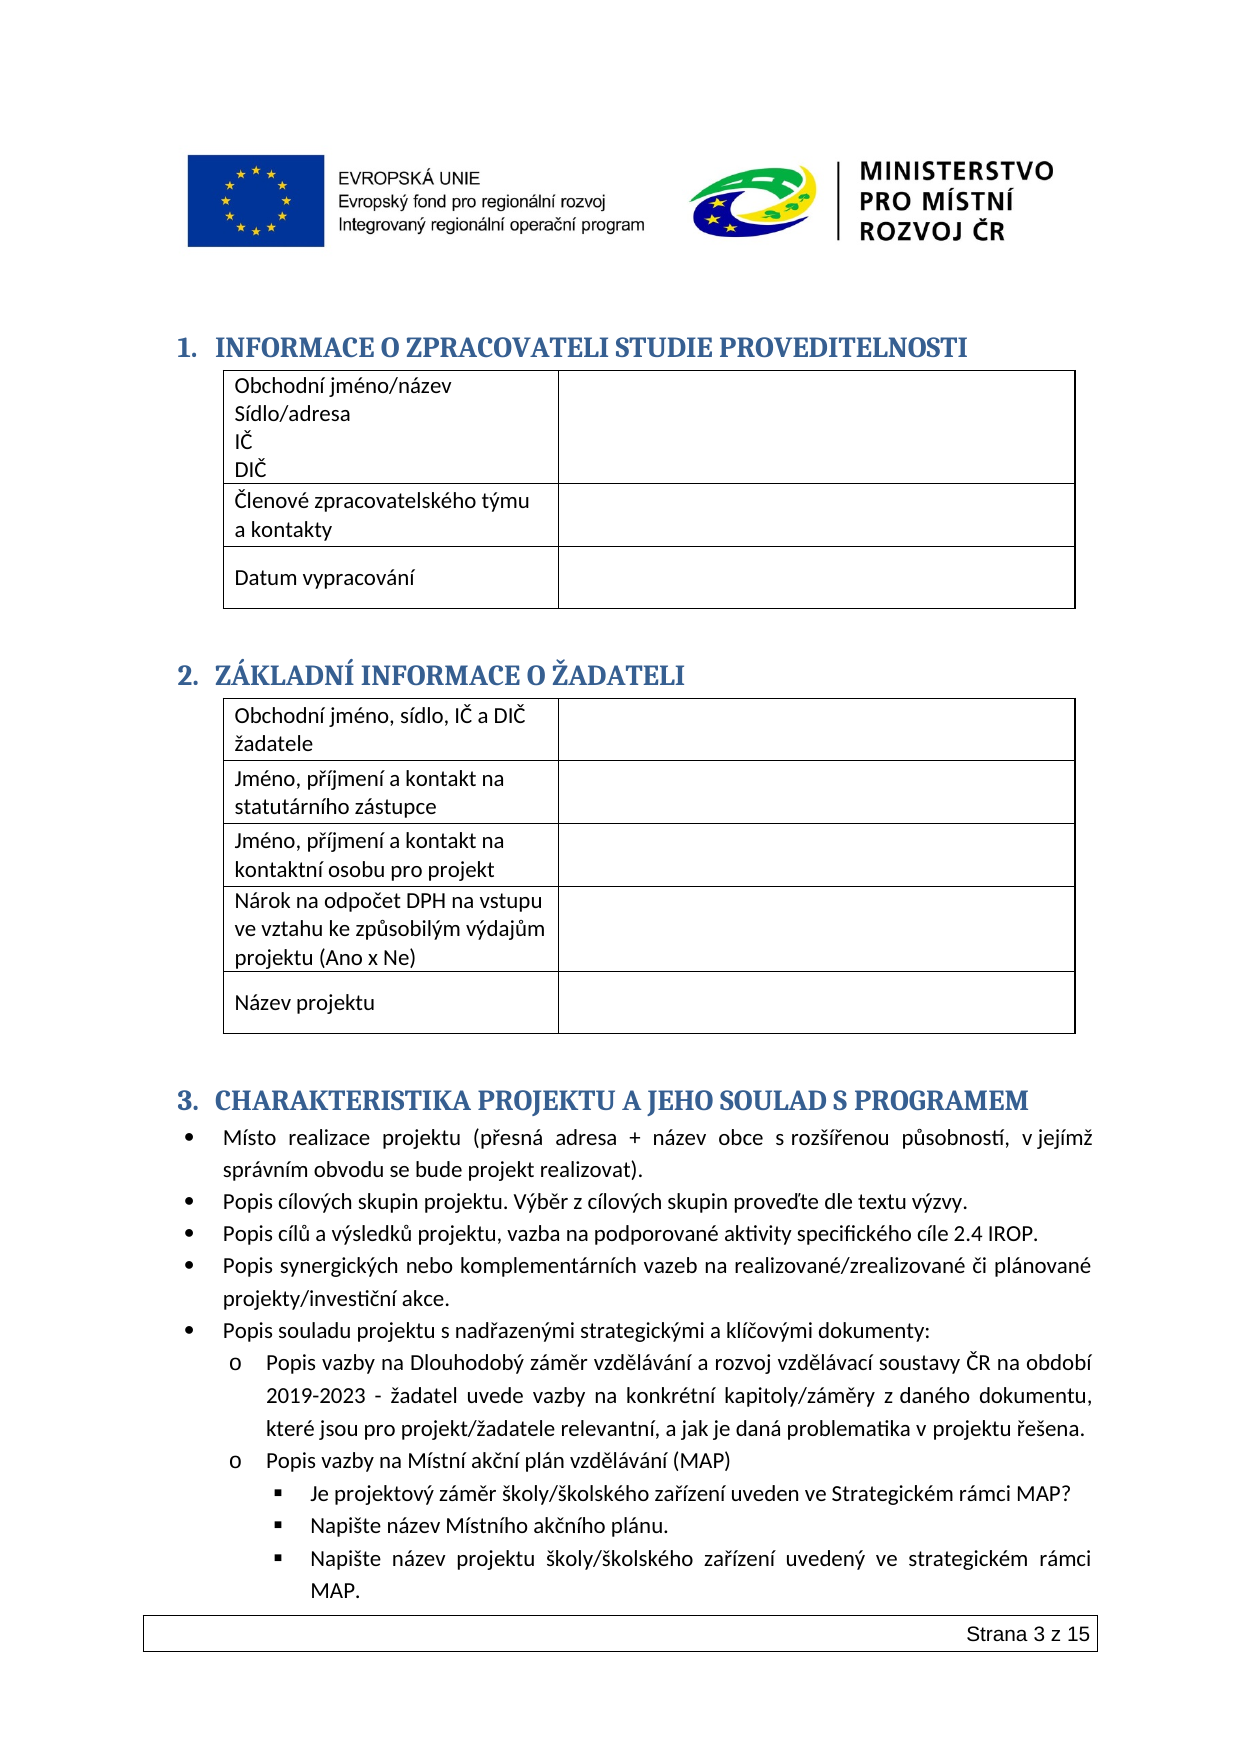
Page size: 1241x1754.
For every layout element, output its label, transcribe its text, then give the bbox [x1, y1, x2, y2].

table_cell Jméno, příjmení a kontakt na statutárního zástupce [224, 761, 558, 823]
picture [157, 123, 1083, 277]
table_header Obchodní jméno, sídlo, IČ a DIČ žadatele [224, 699, 558, 760]
list Napište název projektu školy/školského zařízení uvedený ve strategickém rámci MAP. [273, 1544, 1093, 1604]
list Popis vazby na Dlouhodobý záměr vzdělávání a rozvoj vzdělávací soustavy ČR na období 2019-2023 - žadatel uvede vazby na konkrétní kapitoly/záměry z daného dokumentu, které jsou pro projekt/žadatele relevantní, a jak je daná problematika v projektu řešena. [228, 1348, 1093, 1442]
subtitle Charakteristika projektu a jeho soulad s programem [177, 1084, 1093, 1118]
list Napište název Místního akčního plánu. [273, 1512, 1093, 1539]
table_cell [559, 547, 1074, 608]
list Popis vazby na Místní akční plán vzdělávání (MAP) [228, 1446, 1093, 1475]
table_cell [559, 887, 1074, 971]
list Popis souladu projektu s nadřazenými strategickými a klíčovými dokumenty: [185, 1316, 1093, 1344]
list Je projektový záměr školy/školského zařízení uveden ve Strategickém rámci MAP? [273, 1479, 1093, 1507]
list Popis synergických nebo komplementárních vazeb na realizované/zrealizované či plánované projekty/investiční akce. [185, 1252, 1093, 1312]
list Popis cílových skupin projektu. Výběr z cílových skupin proveďte dle textu výzvy. [185, 1187, 1093, 1215]
table_cell Nárok na odpočet DPH na vstupu ve vztahu ke způsobilým výdajům projektu (Ano x Ne) [224, 887, 558, 971]
table_header Obchodní jméno/název Sídlo/adresa IČ DIČ [224, 371, 558, 483]
table_header [559, 699, 1074, 760]
subtitle ZÁKLADNÍ INFORMACE O ŽADATELI [177, 659, 1093, 693]
table_cell Název projektu [224, 972, 558, 1033]
table_cell Datum vypracování [224, 547, 558, 608]
table_cell [559, 972, 1074, 1033]
list Popis cílů a výsledků projektu, vazba na podporované aktivity specifického cíle 2.4 IROP. [185, 1219, 1093, 1247]
table_header [559, 371, 1074, 483]
table_cell [559, 484, 1074, 546]
table_cell [559, 824, 1074, 886]
table_cell Jméno, příjmení a kontakt na kontaktní osobu pro projekt [224, 824, 558, 886]
subtitle INFORMACE o zpracovateli studie provediteLnosti [177, 198, 1093, 365]
list Místo realizace projektu (přesná adresa + název obce s rozšířenou působností, v jejímž správním obvodu se bude projekt realizovat). [185, 1123, 1093, 1183]
table_cell [559, 761, 1074, 823]
table_cell Členové zpracovatelského týmu a kontakty [224, 484, 558, 546]
